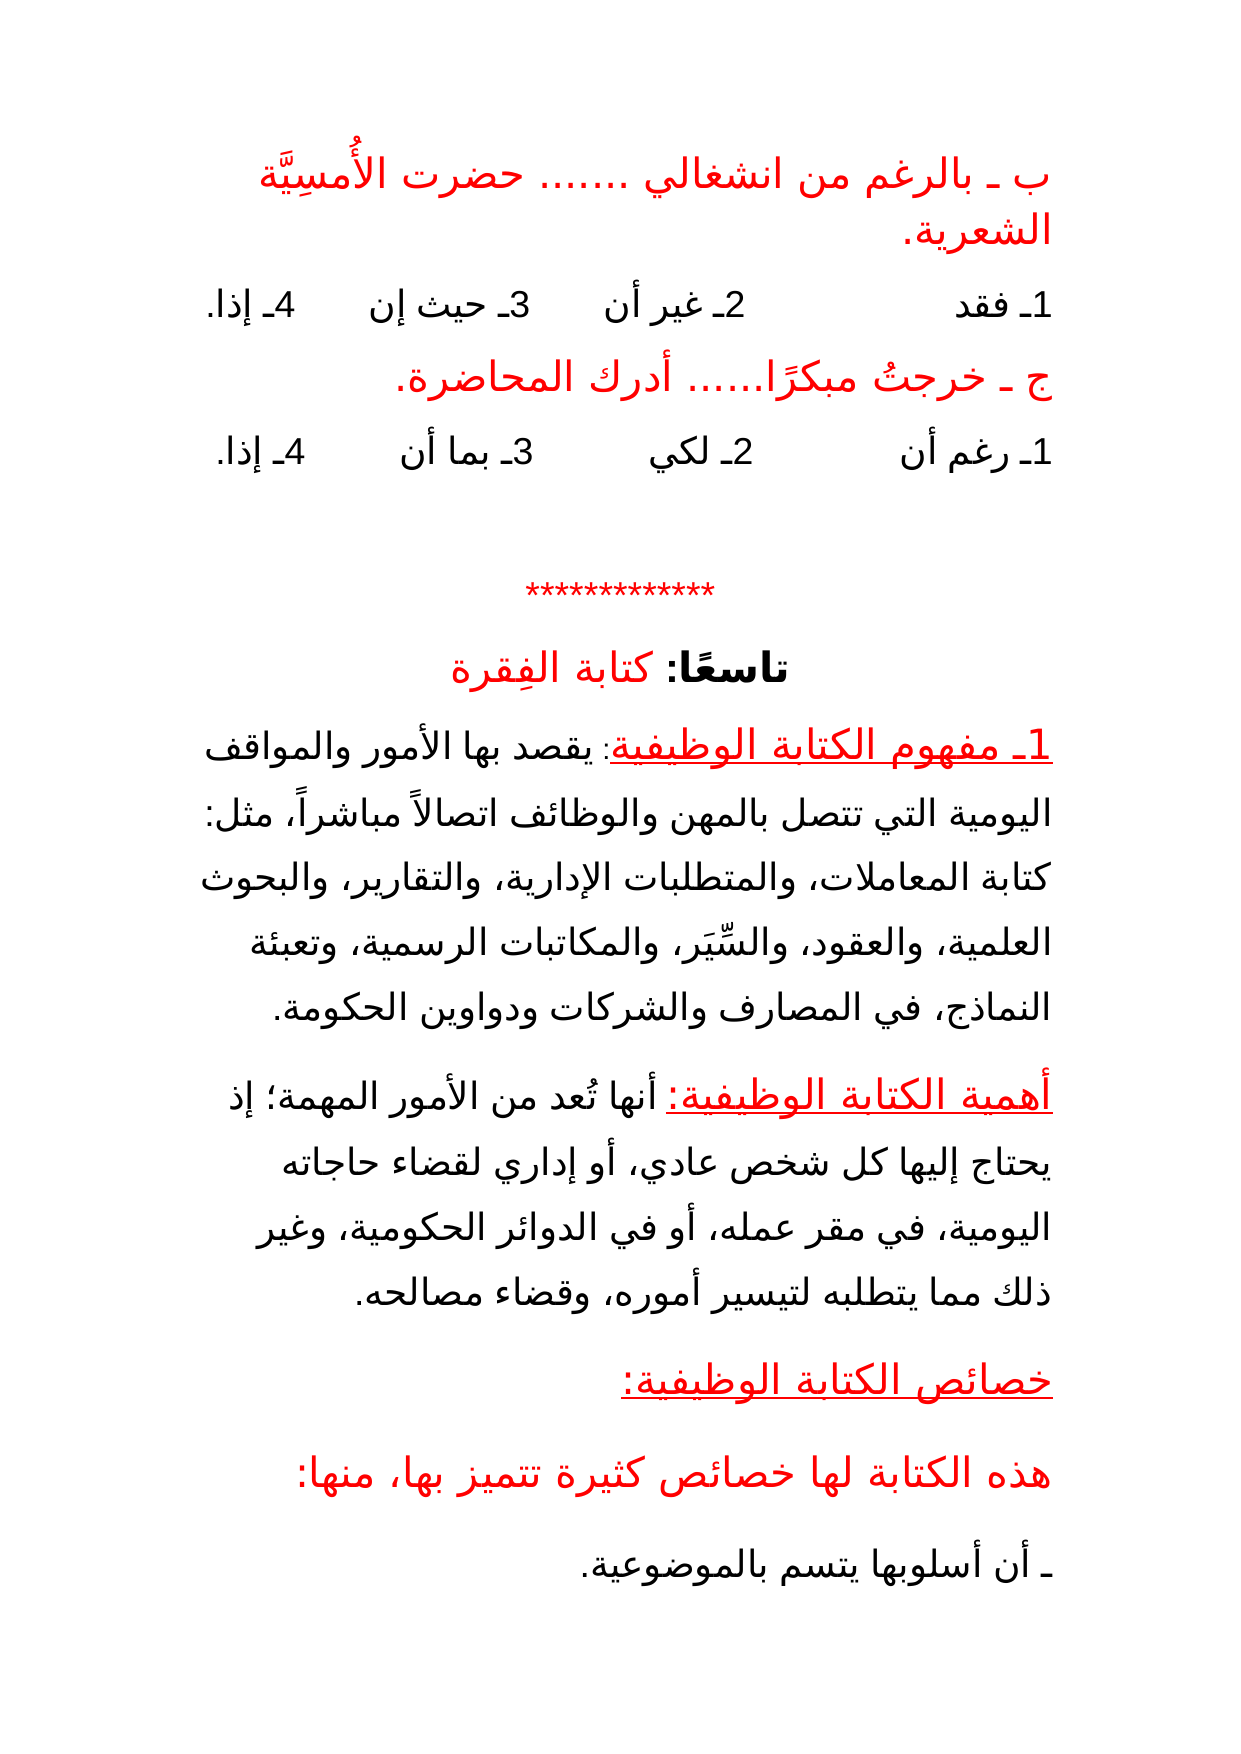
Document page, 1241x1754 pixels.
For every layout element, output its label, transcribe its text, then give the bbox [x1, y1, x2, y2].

text ************* [187, 573, 1053, 616]
text 1ـ رغم أن 2ـ لكي 3ـ بما أن 4ـ إذا. [187, 429, 1053, 472]
text هذه الكتابة لها خصائص كثيرة تتميز بها، منها: [187, 1449, 1053, 1498]
text ج ـ خرجتُ مبكرًا...... أدرك المحاضرة. [187, 353, 1053, 401]
text 1ـ فقد 2ـ غير أن 3ـ حيث إن 4ـ إذا. [187, 282, 1053, 325]
text ب ـ بالرغم من انشغالي ....... حضرت الأُمسِيَّة الشعرية. [187, 150, 1053, 254]
text أهمية الكتابة الوظيفية: أنها تُعد من الأمور المهمة؛ إذ يحتاج إليها كل شخص عادي، أو إداري لقضاء حاجاته اليومية، في مقر عمله، أو في الدوائر الحكومية، وغير ذلك مما يتطلبه لتيسير أموره، وقضاء مصالحه. [187, 1070, 1053, 1313]
text ـ أن أسلوبها يتسم بالموضوعية. [187, 1543, 1053, 1586]
text تاسعًا: كتابة الفِقرة [187, 644, 1053, 693]
text 1ـ مفهوم الكتابة الوظيفية: يقصد بها الأمور والمواقف اليومية التي تتصل بالمهن والوظائف اتصالاً مباشراً، مثل: كتابة المعاملات، والمتطلبات الإدارية، والتقارير، والبحوث العلمية، والعقود، والسِّيَر، والمكاتبات الرسمية، وتعبئة النماذج، في المصارف والشركات ودواوين الحكومة. [187, 721, 1053, 1028]
text خصائص الكتابة الوظيفية: [187, 1355, 1053, 1404]
